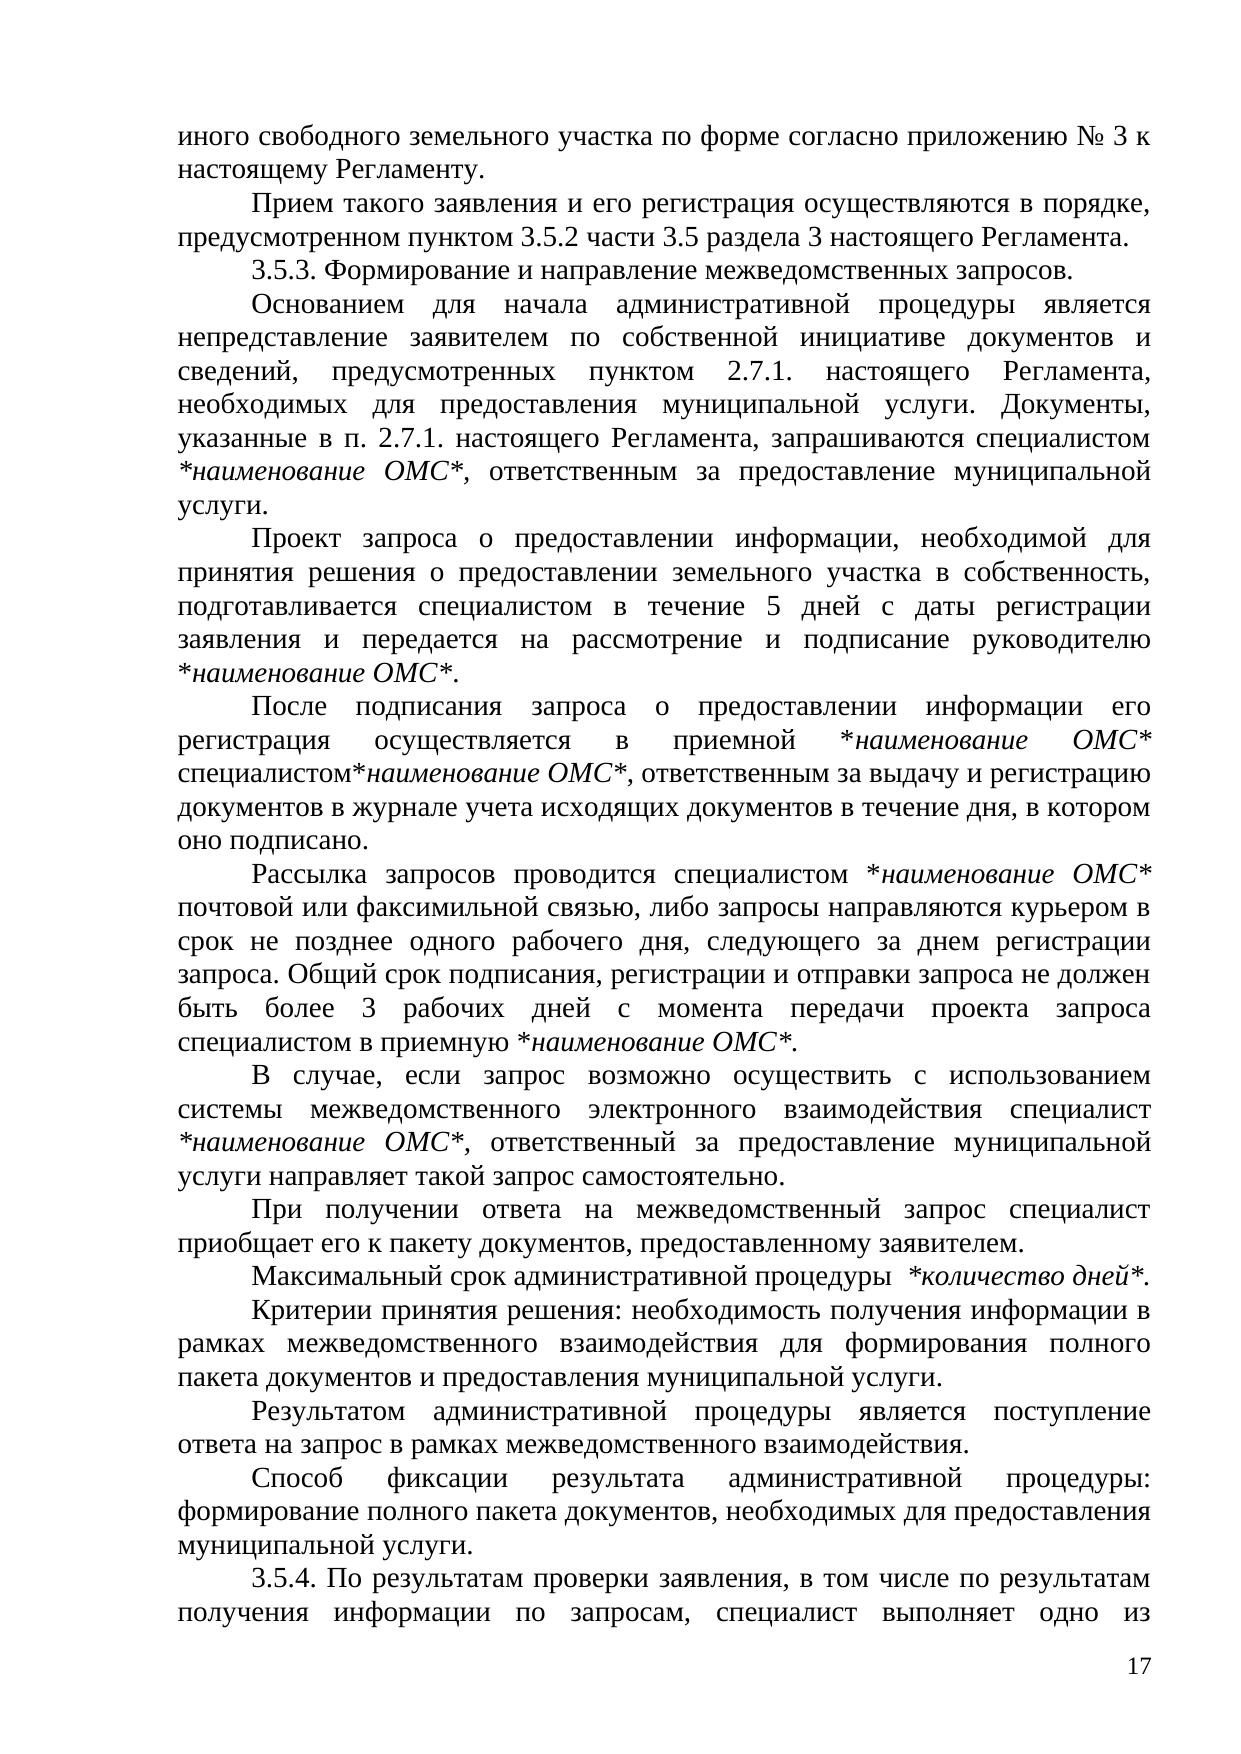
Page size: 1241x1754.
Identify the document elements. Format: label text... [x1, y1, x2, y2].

text Максимальный срок административной процедуры *количество дней*. [177, 1258, 1152, 1292]
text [177, 1560, 1152, 1627]
text После подписания запроса о предоставлении информации его регистрация осуществляется в приемной *наименование ОМС* специалистом*наименование ОМС*, ответственным за выдачу и регистрацию документов в журнале учета исходящих документов в течение дня, в котором оно подписано. [177, 688, 1152, 856]
text В случае, если запрос возможно осуществить с использованием системы межведомственного электронного взаимодействия специалист *наименование ОМС*, ответственный за предоставление муниципальной услуги направляет такой запрос самостоятельно. [177, 1057, 1152, 1191]
text Прием такого заявления и его регистрация осуществляются в порядке, предусмотренном пунктом 3.5.2 части 3.5 раздела 3 настоящего Регламента. [177, 185, 1152, 252]
text Результатом административной процедуры является поступление ответа на запрос в рамках межведомственного взаимодействия. [177, 1393, 1152, 1460]
text Рассылка запросов проводится специалистом *наименование ОМС* почтовой или факсимильной связью, либо запросы направляются курьером в срок не позднее одного рабочего дня, следующего за днем регистрации запроса. Общий срок подписания, регистрации и отправки запроса не должен быть более 3 рабочих дней с момента передачи проекта запроса специалистом в приемную *наименование ОМС*. [177, 856, 1152, 1057]
text Способ фиксации результата административной процедуры: формирование полного пакета документов, необходимых для предоставления муниципальной услуги. [177, 1460, 1152, 1560]
text 3.5.3. Формирование и направление межведомственных запросов. [177, 252, 1152, 286]
text Критерии принятия решения: необходимость получения информации в рамках межведомственного взаимодействия для формирования полного пакета документов и предоставления муниципальной услуги. [177, 1292, 1152, 1393]
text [177, 118, 1152, 185]
text При получении ответа на межведомственный запрос специалист приобщает его к пакету документов, предоставленному заявителем. [177, 1191, 1152, 1258]
text Проект запроса о предоставлении информации, необходимой для принятия решения о предоставлении земельного участка в собственность, подготавливается специалистом в течение 5 дней с даты регистрации заявления и передается на рассмотрение и подписание руководителю *наименование ОМС*. [177, 521, 1152, 688]
text Основанием для начала административной процедуры является непредставление заявителем по собственной инициативе документов и сведений, предусмотренных пунктом 2.7.1. настоящего Регламента, необходимых для предоставления муниципальной услуги. Документы, указанные в п. 2.7.1. настоящего Регламента, запрашиваются специалистом *наименование ОМС*, ответственным за предоставление муниципальной услуги. [177, 286, 1152, 521]
